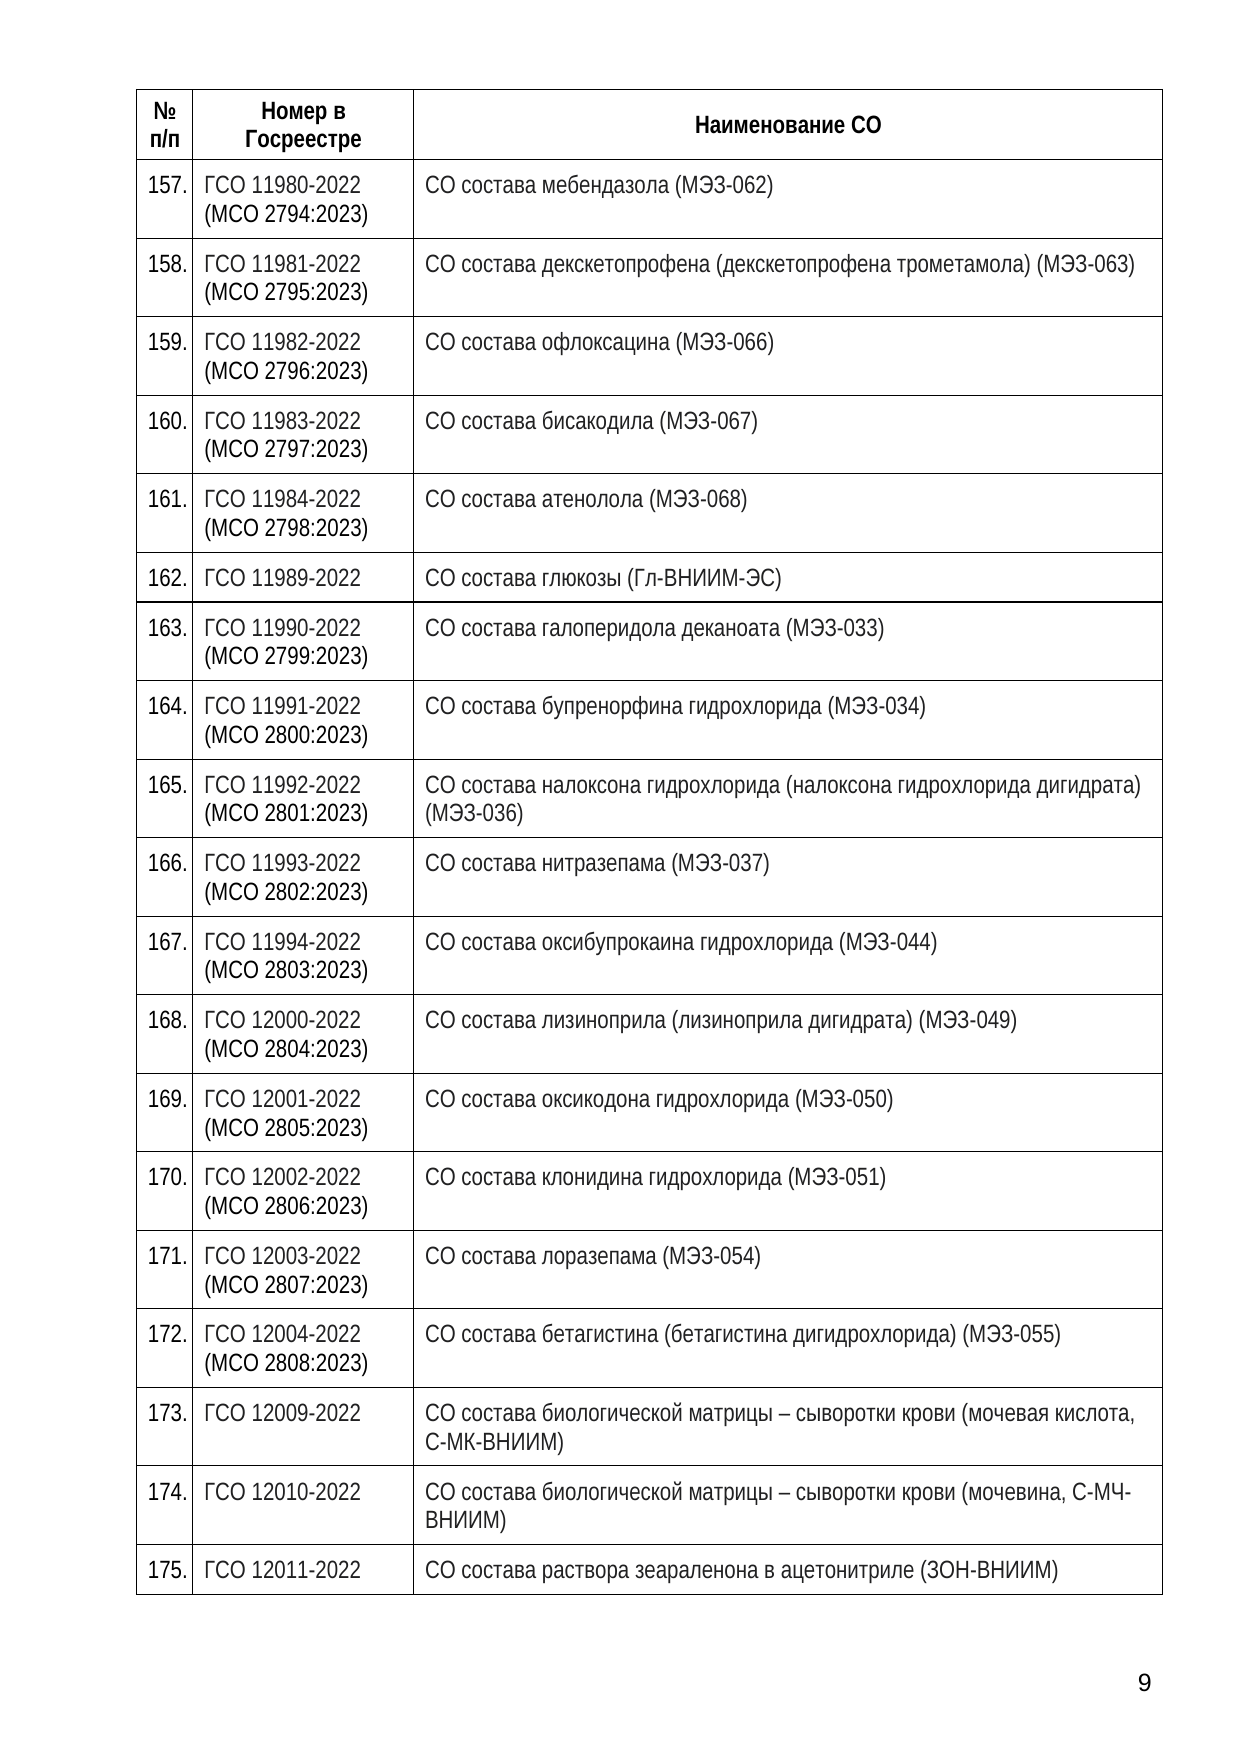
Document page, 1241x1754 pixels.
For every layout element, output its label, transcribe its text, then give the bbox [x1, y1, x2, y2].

table_cell [137, 917, 192, 994]
table_cell [137, 474, 192, 552]
table_cell [137, 1545, 192, 1594]
table_cell ГСО 12000-2022 (МСО 2804:2023) [193, 995, 413, 1073]
table_cell [137, 1074, 192, 1151]
table_cell [137, 160, 192, 237]
table_cell [137, 396, 192, 473]
table_cell СО состава биологической матрицы – сыворотки крови (мочевая кислота, С-МК-ВНИИМ) [414, 1388, 1162, 1465]
table_cell СО состава лоразепама (МЭЗ-054) [414, 1231, 1162, 1308]
table_cell ГСО 12001-2022 (МСО 2805:2023) [193, 1074, 413, 1151]
table_cell СО состава атенолола (МЭЗ-068) [414, 474, 1162, 552]
table_cell ГСО 11982-2022 (МСО 2796:2023) [193, 317, 413, 394]
table_header № п/п [137, 90, 192, 159]
table_cell [137, 553, 192, 601]
table_cell СО состава офлоксацина (МЭЗ-066) [414, 317, 1162, 394]
table_cell ГСО 11980-2022 (МСО 2794:2023) [193, 160, 413, 237]
table_cell ГСО 12002-2022 (МСО 2806:2023) [193, 1152, 413, 1230]
table_cell ГСО 11989-2022 [193, 553, 413, 601]
table_cell ГСО 12010-2022 [193, 1466, 413, 1544]
table_cell [137, 239, 192, 316]
table_cell [137, 995, 192, 1073]
table_cell ГСО 11993-2022 (МСО 2802:2023) [193, 838, 413, 916]
table_cell ГСО 11990-2022 (МСО 2799:2023) [193, 603, 413, 680]
table_cell [137, 838, 192, 916]
table_cell ГСО 12003-2022 (МСО 2807:2023) [193, 1231, 413, 1308]
table_cell ГСО 11991-2022 (МСО 2800:2023) [193, 681, 413, 758]
table_cell СО состава глюкозы (Гл-ВНИИМ-ЭС) [414, 553, 1162, 601]
table_cell [137, 681, 192, 758]
table_cell СО состава бупренорфина гидрохлорида (МЭЗ-034) [414, 681, 1162, 758]
table_cell ГСО 12009-2022 [193, 1388, 413, 1465]
table_header Наименование СО [414, 90, 1162, 159]
table_cell ГСО 11992-2022 (МСО 2801:2023) [193, 760, 413, 837]
table_cell ГСО 12004-2022 (МСО 2808:2023) [193, 1309, 413, 1387]
table_cell СО состава лизиноприла (лизиноприла дигидрата) (МЭЗ-049) [414, 995, 1162, 1073]
table_cell [137, 760, 192, 837]
table_cell СО состава раствора зеараленона в ацетонитриле (ЗОН-ВНИИМ) [414, 1545, 1162, 1594]
table_cell СО состава мебендазола (МЭЗ-062) [414, 160, 1162, 237]
table_cell СО состава оксибупрокаина гидрохлорида (МЭЗ-044) [414, 917, 1162, 994]
table_cell [137, 603, 192, 680]
table_cell СО состава бетагистина (бетагистина дигидрохлорида) (МЭЗ-055) [414, 1309, 1162, 1387]
table_cell СО состава клонидина гидрохлорида (МЭЗ-051) [414, 1152, 1162, 1230]
table_cell СО состава биологической матрицы – сыворотки крови (мочевина, С-МЧ-ВНИИМ) [414, 1466, 1162, 1544]
table_cell СО состава декскетопрофена (декскетопрофена трометамола) (МЭЗ-063) [414, 239, 1162, 316]
table_cell [137, 317, 192, 394]
table_cell [137, 1231, 192, 1308]
table_cell СО состава галоперидола деканоата (МЭЗ-033) [414, 603, 1162, 680]
table_cell СО состава налоксона гидрохлорида (налоксона гидрохлорида дигидрата) (МЭЗ-036) [414, 760, 1162, 837]
table_cell ГСО 11984-2022 (МСО 2798:2023) [193, 474, 413, 552]
table_cell [137, 1388, 192, 1465]
table_cell ГСО 11994-2022 (МСО 2803:2023) [193, 917, 413, 994]
table_cell СО состава бисакодила (МЭЗ-067) [414, 396, 1162, 473]
table_cell [137, 1152, 192, 1230]
table_cell СО состава оксикодона гидрохлорида (МЭЗ-050) [414, 1074, 1162, 1151]
table_cell [137, 1466, 192, 1544]
table_cell ГСО 11981-2022 (МСО 2795:2023) [193, 239, 413, 316]
table_cell ГСО 12011-2022 [193, 1545, 413, 1594]
table_cell ГСО 11983-2022 (МСО 2797:2023) [193, 396, 413, 473]
table_cell СО состава нитразепама (МЭЗ-037) [414, 838, 1162, 916]
table_cell [137, 1309, 192, 1387]
table_header Номер в Госреестре [193, 90, 413, 159]
